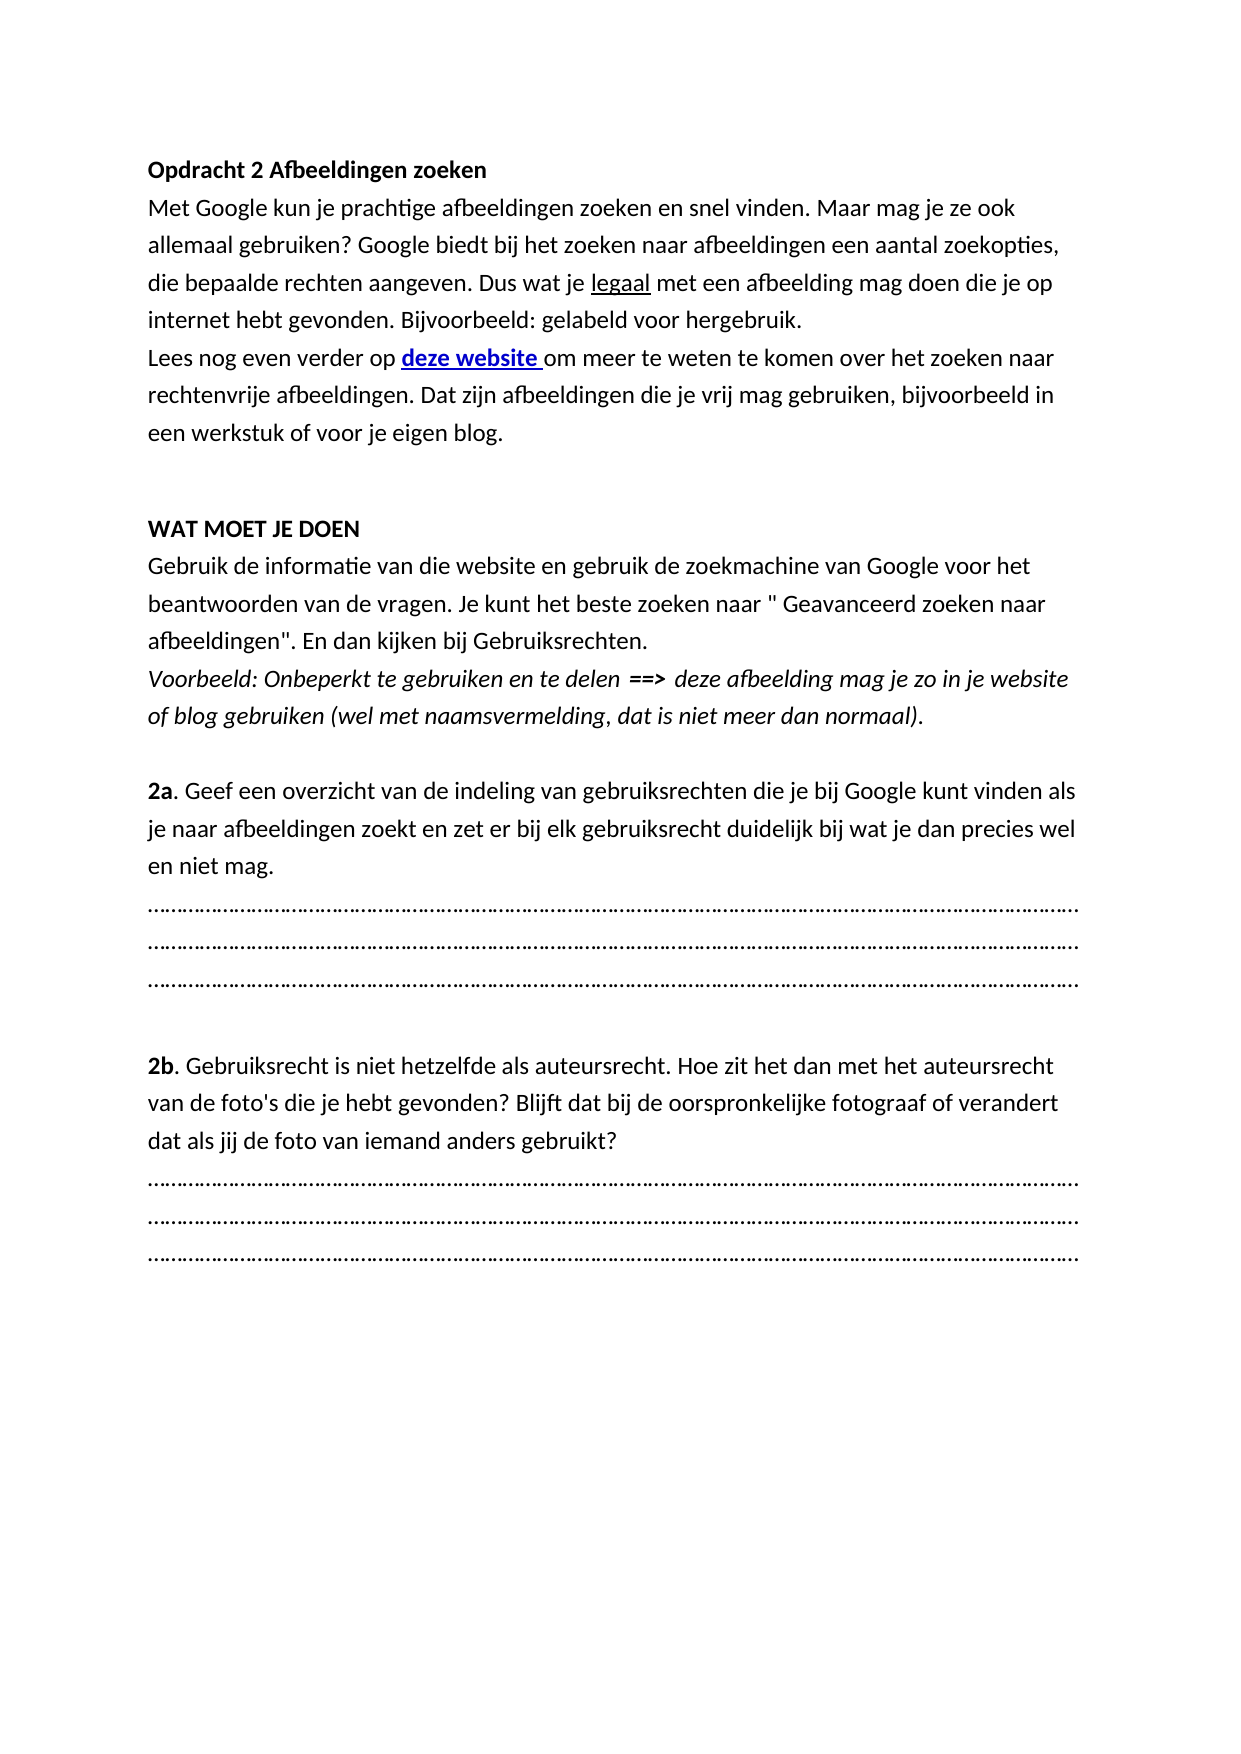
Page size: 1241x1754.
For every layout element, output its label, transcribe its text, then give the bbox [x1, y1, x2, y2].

text 2b. Gebruiksrecht is niet hetzelfde als auteursrecht. Hoe zit het dan met het auteursrecht van de foto's die je hebt gevonden? Blijft dat bij de oorspronkelijke fotograaf of verandert dat als jij de foto van iemand anders gebruikt? [148, 1043, 1093, 1155]
text Met Google kun je prachtige afbeeldingen zoeken en snel vinden. Maar mag je ze ook allemaal gebruiken? Google biedt bij het zoeken naar afbeeldingen een aantal zoekopties, die bepaalde rechten aangeven. Dus wat je legaal met een afbeelding mag doen die je op internet hebt gevonden. Bijvoorbeeld: gelabeld voor hergebruik. [148, 185, 1093, 335]
text Opdracht 2 Afbeeldingen zoeken [148, 148, 1093, 185]
text WAT MOET JE DOEN Gebruik de informatie van die website en gebruik de zoekmachine van Google voor het beantwoorden van de vragen. Je kunt het beste zoeken naar " Geavanceerd zoeken naar afbeeldingen". En dan kijken bij Gebruiksrechten. [148, 506, 1093, 656]
text Lees nog even verder op deze website om meer te weten te komen over het zoeken naar rechtenvrije afbeeldingen. Dat zijn afbeeldingen die je vrij mag gebruiken, bijvoorbeeld in een werkstuk of voor je eigen blog. [148, 335, 1093, 448]
text Voorbeeld: Onbeperkt te gebruiken en te delen ==> deze afbeelding mag je zo in je website of blog gebruiken (wel met naamsvermelding, dat is niet meer dan normaal). 2a. Geef een overzicht van de indeling van gebruiksrechten die je bij Google kunt vinden als je naar afbeeldingen zoekt en zet er bij elk gebruiksrecht duidelijk bij wat je dan precies wel en niet mag. [148, 656, 1093, 881]
text ……………………………………………………………………………………………………………………………………………………………………………………………………………………………………………………………………………………………………………………………………………………………………………………………………………………………………………… [148, 881, 1093, 993]
text ……………………………………………………………………………………………………………………………………………………………………………………………………………………………………………………………………………………………………………………………………………………………………………………………………………………………………………… [148, 1155, 1093, 1268]
